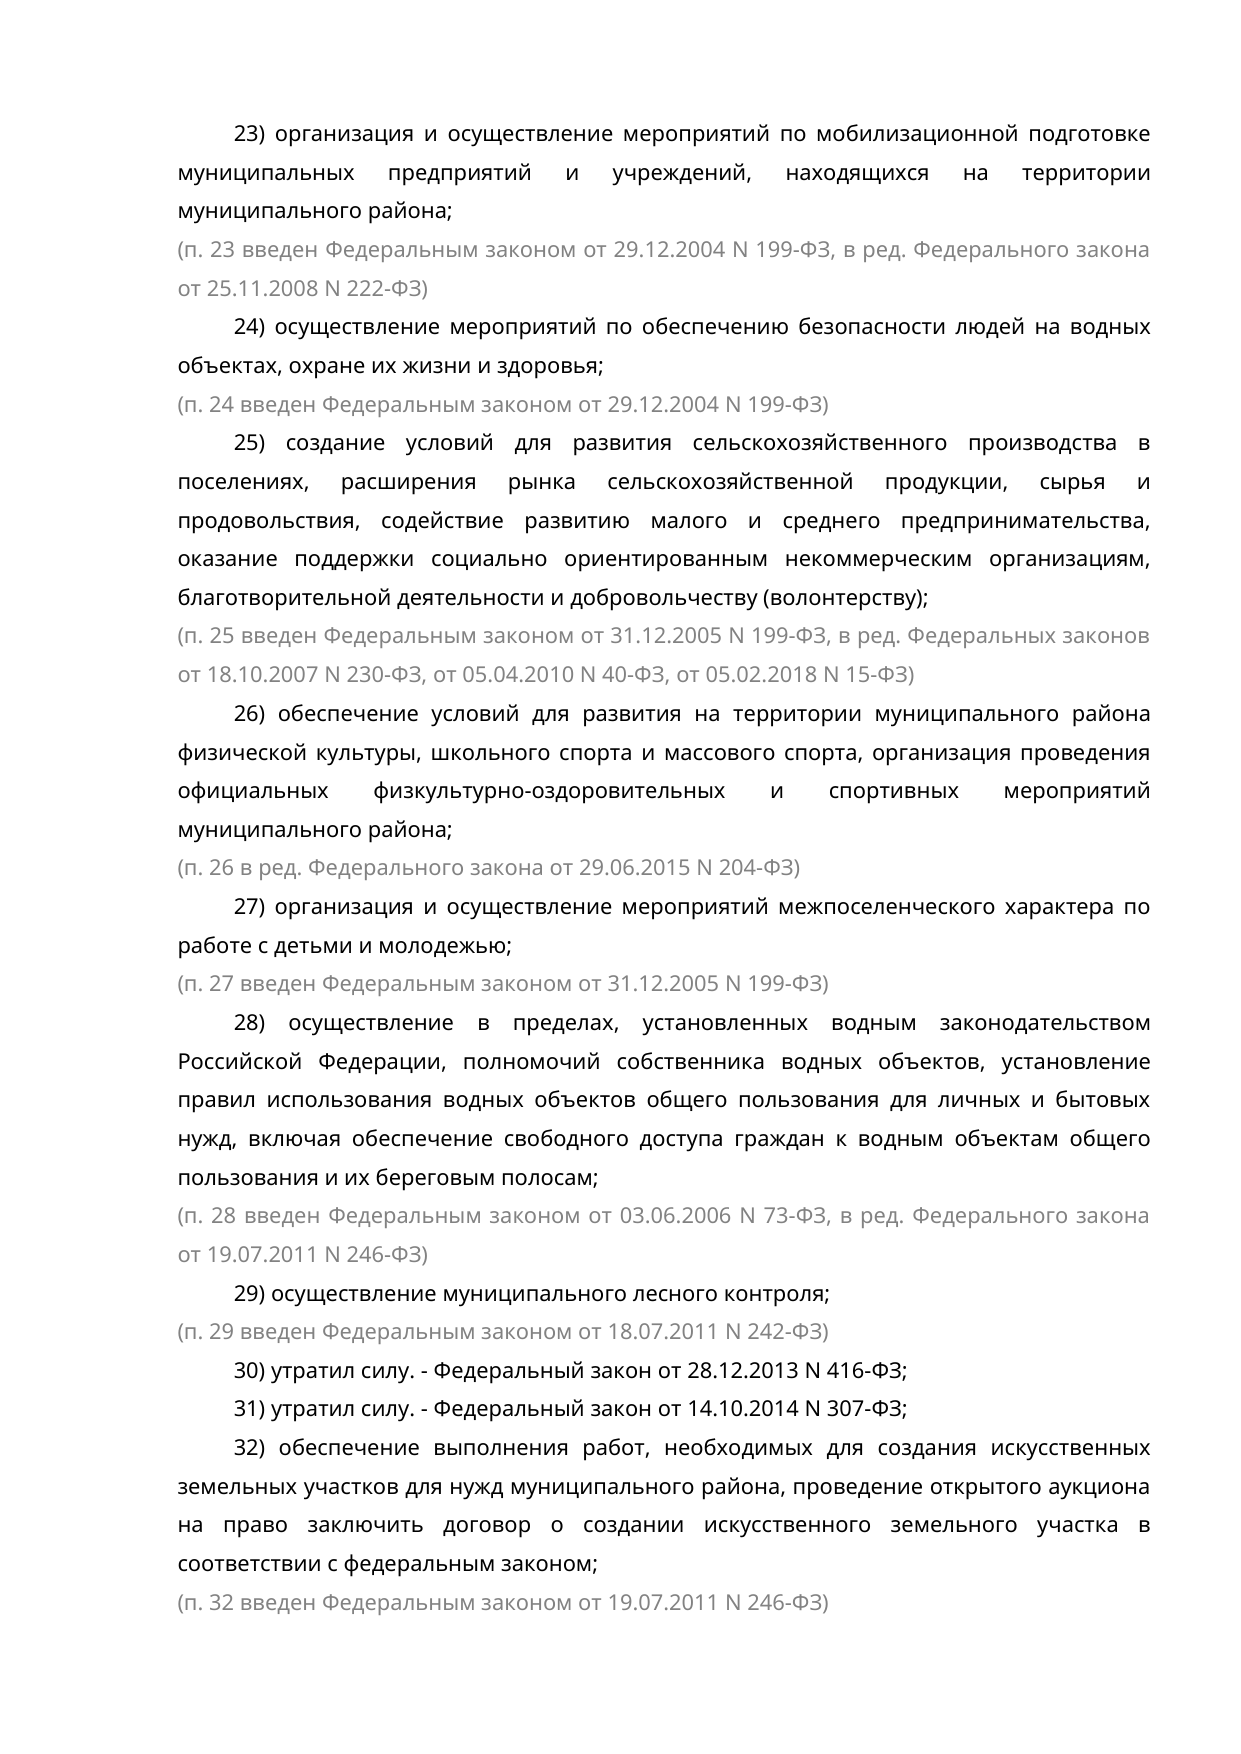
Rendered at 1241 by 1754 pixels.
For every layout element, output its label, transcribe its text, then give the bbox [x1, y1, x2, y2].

text 29) осуществление муниципального лесного контроля; [177, 1277, 1152, 1307]
text (п. 24 введен Федеральным законом от 29.12.2004 N 199-ФЗ) [177, 389, 1152, 418]
text 23) организация и осуществление мероприятий по мобилизационной подготовке муниципальных предприятий и учреждений, находящихся на территории муниципального района; [177, 118, 1152, 225]
text (п. 26 в ред. Федерального закона от 29.06.2015 N 204-ФЗ) [177, 852, 1152, 882]
text 31) утратил силу. - Федеральный закон от 14.10.2014 N 307-ФЗ; [177, 1393, 1152, 1423]
text 27) организация и осуществление мероприятий межпоселенческого характера по работе с детьми и молодежью; [177, 891, 1152, 959]
text 25) создание условий для развития сельскохозяйственного производства в поселениях, расширения рынка сельскохозяйственной продукции, сырья и продовольствия, содействие развитию малого и среднего предпринимательства, оказание поддержки социально ориентированным некоммерческим организациям, благотворительной деятельности и добровольчеству (волонтерству); [177, 427, 1152, 612]
text 26) обеспечение условий для развития на территории муниципального района физической культуры, школьного спорта и массового спорта, организация проведения официальных физкультурно-оздоровительных и спортивных мероприятий муниципального района; [177, 698, 1152, 843]
text (п. 29 введен Федеральным законом от 18.07.2011 N 242-ФЗ) [177, 1316, 1152, 1346]
text (п. 28 введен Федеральным законом от 03.06.2006 N 73-ФЗ, в ред. Федерального закона от 19.07.2011 N 246-ФЗ) [177, 1200, 1152, 1269]
text 24) осуществление мероприятий по обеспечению безопасности людей на водных объектах, охране их жизни и здоровья; [177, 311, 1152, 380]
text (п. 25 введен Федеральным законом от 31.12.2005 N 199-ФЗ, в ред. Федеральных законов от 18.10.2007 N 230-ФЗ, от 05.04.2010 N 40-ФЗ, от 05.02.2018 N 15-ФЗ) [177, 621, 1152, 689]
text (п. 23 введен Федеральным законом от 29.12.2004 N 199-ФЗ, в ред. Федерального закона от 25.11.2008 N 222-ФЗ) [177, 234, 1152, 302]
text 32) обеспечение выполнения работ, необходимых для создания искусственных земельных участков для нужд муниципального района, проведение открытого аукциона на право заключить договор о создании искусственного земельного участка в соответствии с федеральным законом; [177, 1432, 1152, 1578]
text 30) утратил силу. - Федеральный закон от 28.12.2013 N 416-ФЗ; [177, 1355, 1152, 1384]
text 28) осуществление в пределах, установленных водным законодательством Российской Федерации, полномочий собственника водных объектов, установление правил использования водных объектов общего пользования для личных и бытовых нужд, включая обеспечение свободного доступа граждан к водным объектам общего пользования и их береговым полосам; [177, 1007, 1152, 1191]
text (п. 32 введен Федеральным законом от 19.07.2011 N 246-ФЗ) [177, 1587, 1152, 1616]
text (п. 27 введен Федеральным законом от 31.12.2005 N 199-ФЗ) [177, 968, 1152, 998]
